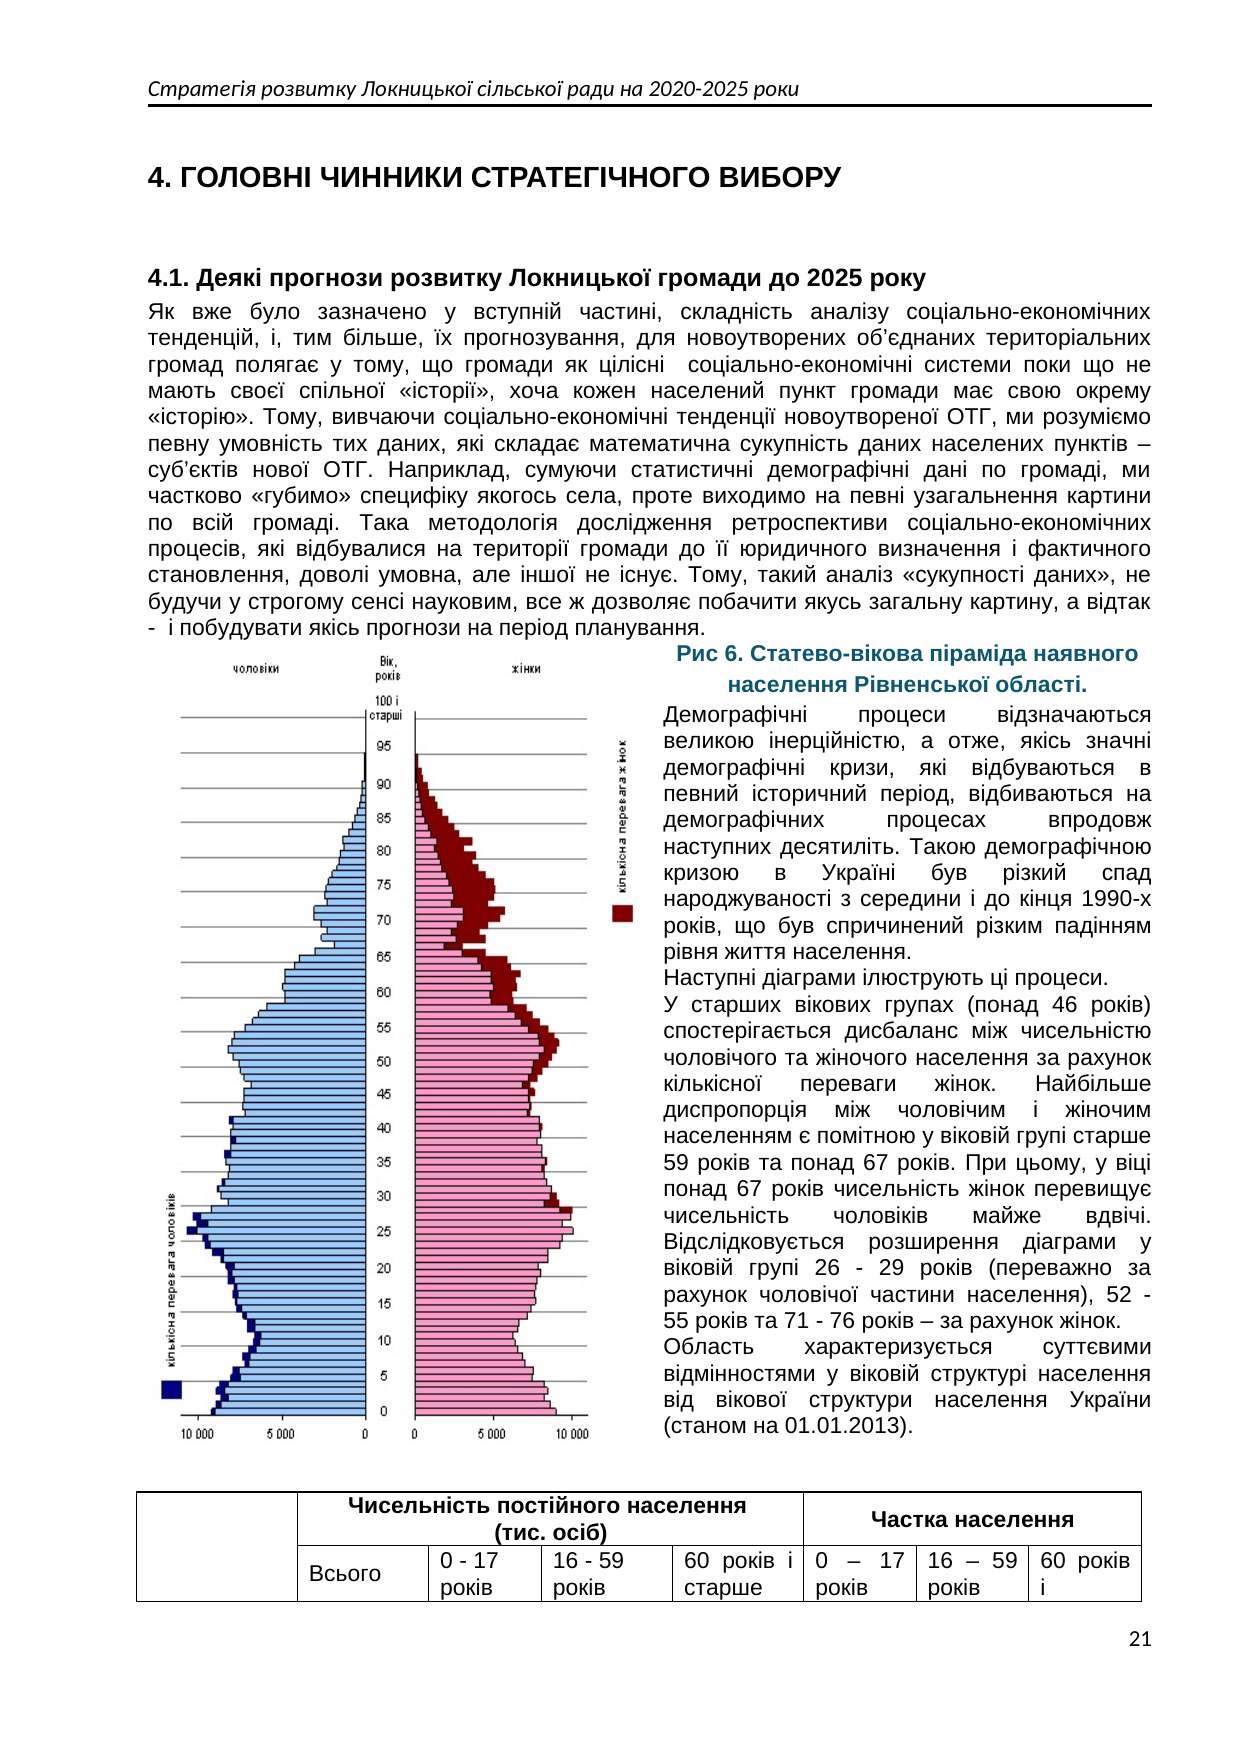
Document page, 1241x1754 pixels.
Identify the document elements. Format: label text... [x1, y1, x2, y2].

table_header Чисельність постійного населення (тис. осіб) [298, 1493, 803, 1545]
text У старших вікових групах (понад 46 років) спостерігається дисбаланс між чисельністю чоловічого та жіночого населення за рахунок кількісної переваги жінок. Найбільше диспропорція між чоловічим і жіночим населенням є помітною у віковій групі старше 59 років та понад 67 років. При цьому, у віці понад 67 років чисельність жінок перевищує чисельність чоловіків майже вдвічі. Відслідковується розширення діаграми у віковій групі 26 - 29 років (переважно за рахунок чоловічої частини населення), 52 - 55 років та 71 - 76 років – за рахунок жінок. [645, 991, 1152, 1333]
text Область характеризується суттєвими відмінностями у віковій структурі населення від вікової структури населення України (станом на 01.01.2013). [645, 1333, 1152, 1439]
text Рис 6. Статево-вікова піраміда наявного населення Рівненської області. [148, 640, 1152, 697]
table_cell 16 – 59 років [917, 1546, 1028, 1601]
text Як вже було зазначено у вступній частині, складність аналізу соціально-економічних тенденцій, і, тим більше, їх прогнозування, для новоутворених об’єднаних територіальних громад полягає у тому, що громади як цілісні соціально-економічні системи поки що не мають своєї спільної «історії», хоча кожен населений пункт громади має свою окрему «історію». Тому, вивчаючи соціально-економічні тенденції новоутвореної ОТГ, ми розуміємо певну умовність тих даних, які складає математична сукупність даних населених пунктів – суб’єктів нової ОТГ. Наприклад, сумуючи статистичні демографічні дані по громаді, ми частково «губимо» специфіку якогось села, проте виходимо на певні узагальнення картини по всій громаді. Така методологія дослідження ретроспективи соціально-економічних процесів, які відбувалися на території громади до її юридичного визначення і фактичного становлення, доволі умовна, але іншої не існує. Тому, такий аналіз «сукупності даних», не будучи у строгому сенсі науковим, все ж дозволяє побачити якусь загальну картину, а відтак - і побудувати якісь прогнози на період планування. [148, 298, 1152, 640]
text Демографічні процеси відзначаються великою інерційністю, а отже, якісь значні демографічні кризи, які відбуваються в певний історичний період, відбиваються на демографічних процесах впродовж наступних десятиліть. Такою демографічною кризою в Україні був різкий спад народжуваності з середини і до кінця 1990-х років, що був спричинений різким падінням рівня життя населення. [645, 701, 1152, 964]
table_cell 16 - 59 років [542, 1546, 672, 1601]
table_header Частка населення [804, 1493, 1141, 1545]
text Наступні діаграми ілюструють ці процеси. [645, 964, 1152, 991]
table_cell 60 років і старше [673, 1546, 803, 1601]
subtitle 4. ГОЛОВНІ ЧИННИКИ СТРАТЕГІЧНОГО ВИБОРУ [148, 160, 1152, 193]
picture [147, 642, 645, 1453]
table_header [137, 1493, 297, 1601]
subtitle 4.1. Деякі прогнози розвитку Локницької громади до 2025 року [148, 263, 1152, 292]
table_cell 0 – 17 років [804, 1546, 916, 1601]
table_cell 0 - 17 років [429, 1546, 541, 1601]
table_cell Всього [298, 1546, 428, 1601]
table_cell 60 років і старше [1029, 1546, 1141, 1601]
